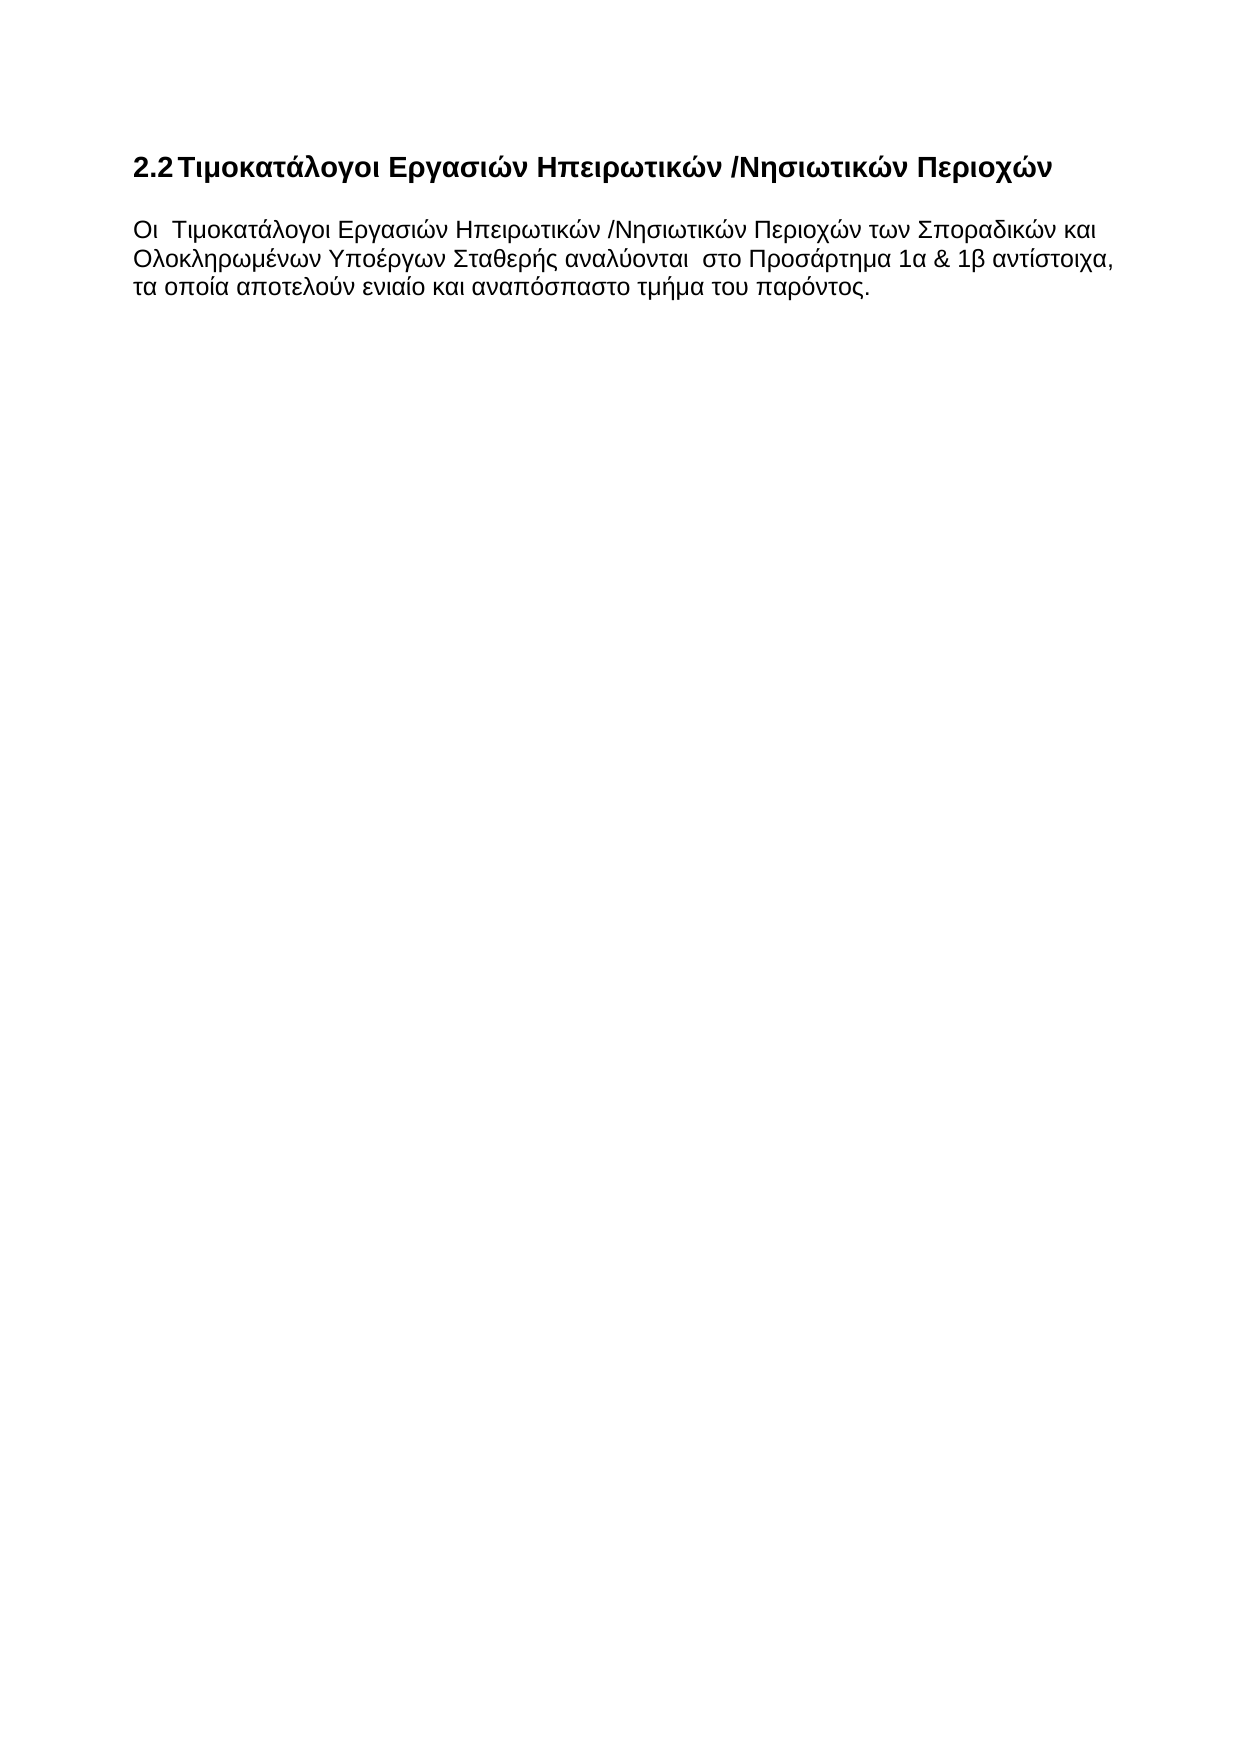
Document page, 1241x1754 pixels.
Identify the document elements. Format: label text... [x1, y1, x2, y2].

subtitle Τιμοκατάλογοι Εργασιών Ηπειρωτικών /Νησιωτικών Περιοχών [133, 150, 1122, 183]
list Οι Τιμοκατάλογοι Εργασιών Ηπειρωτικών /Νησιωτικών Περιοχών των Σποραδικών και Ολοκληρωμένων Υποέργων Σταθερής αναλύονται στο Προσάρτημα 1α & 1β αντίστοιχα, τα οποία αποτελούν ενιαίο και αναπόσπαστο τμήμα του παρόντος. [133, 215, 1122, 301]
